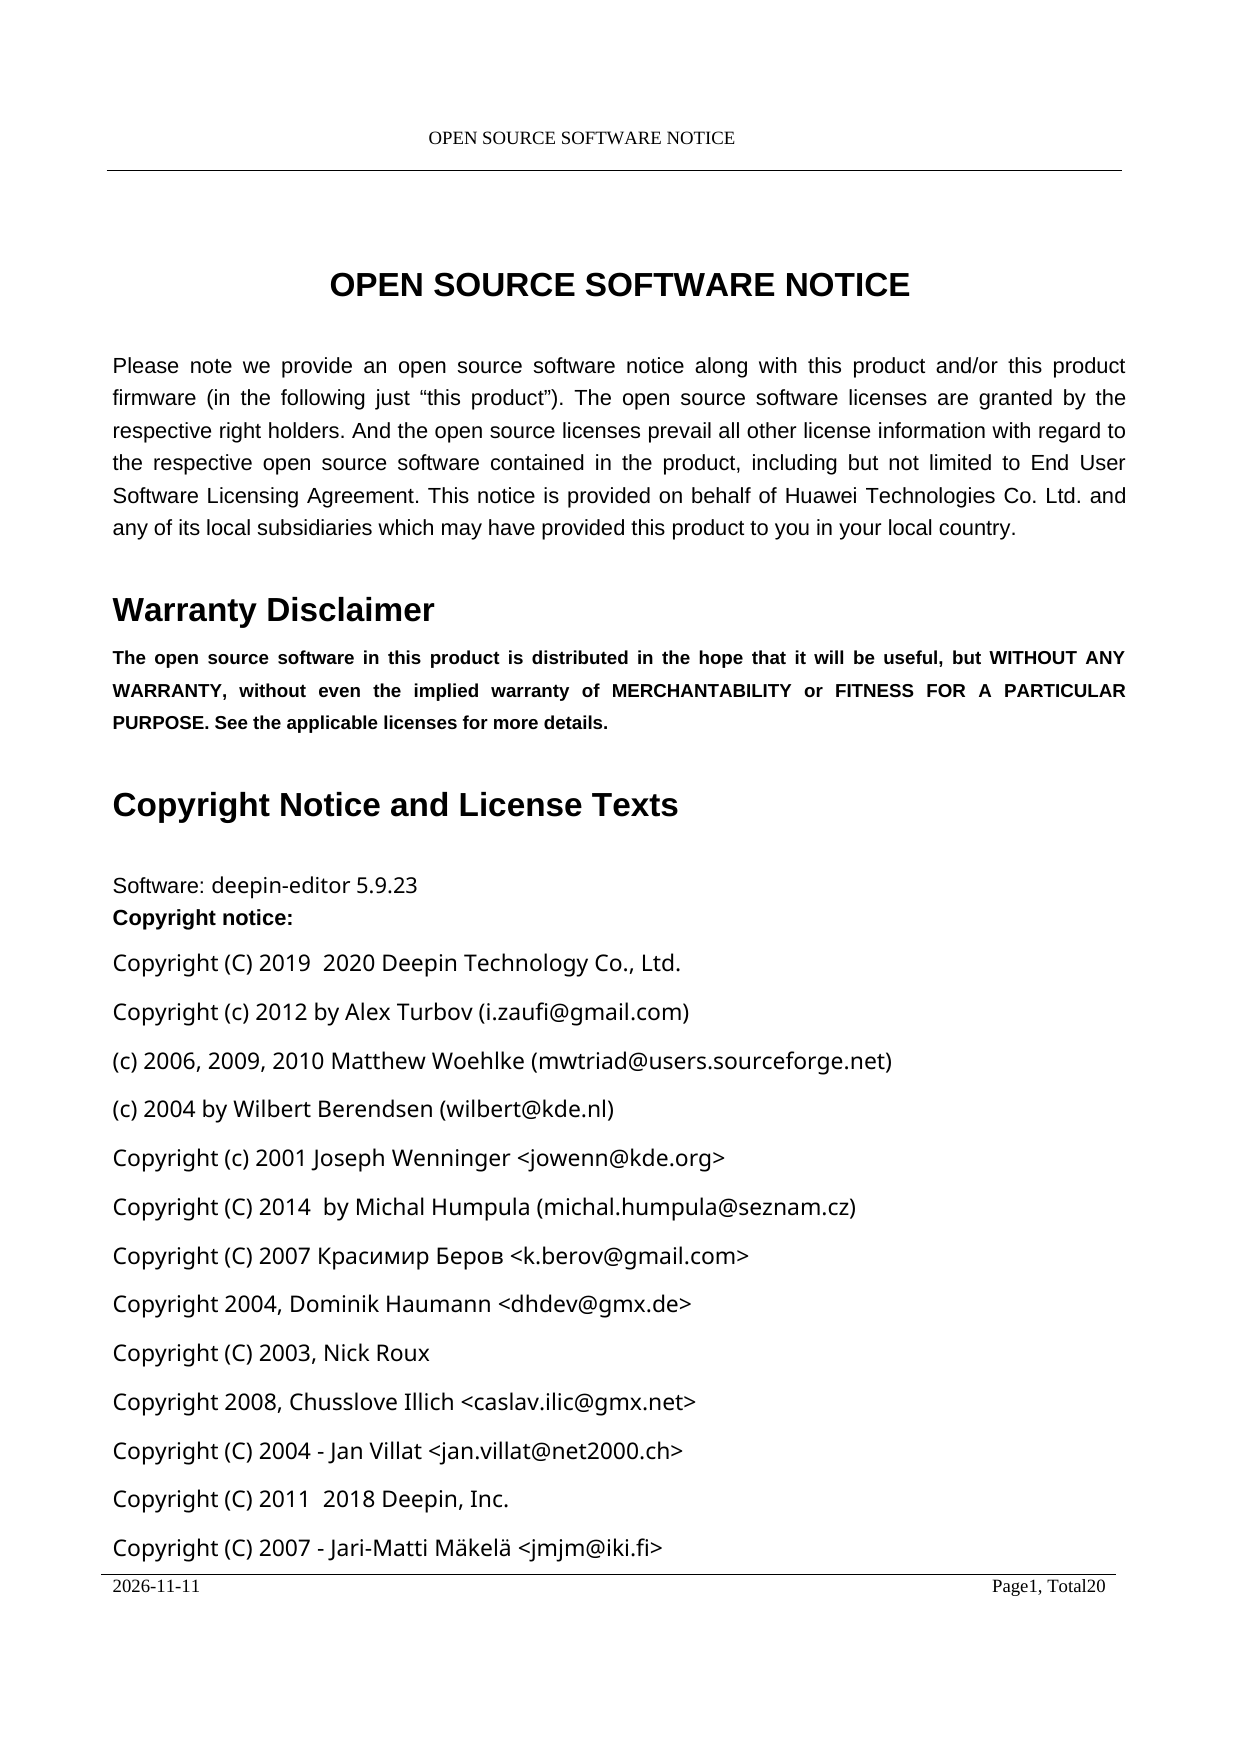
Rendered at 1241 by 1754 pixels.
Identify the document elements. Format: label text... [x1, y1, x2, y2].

text Please note we provide an open source software notice along with this product and/or this product firmware (in the following just “this product”). The open source software licenses are granted by the respective right holders. And the open source licenses prevail all other license information with regard to the respective open source software contained in the product, including but not limited to End User Software Licensing Agreement. This notice is provided on behalf of Huawei Technologies Co. Ltd. and any of its local subsidiaries which may have provided this product to you in your local country. [112, 349, 1128, 544]
text Warranty Disclaimer [112, 576, 1128, 641]
text Copyright Notice and License Texts [112, 771, 1128, 836]
text Software: deepin-editor 5.9.23 [112, 869, 1128, 901]
text The open source software in this product is distributed in the hope that it will be useful, but WITHOUT ANY WARRANTY, without even the implied warranty of MERCHANTABILITY or FITNESS FOR A PARTICULAR PURPOSE. See the applicable licenses for more details. [112, 641, 1128, 739]
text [112, 947, 1128, 1564]
text Copyright notice: [112, 901, 1128, 934]
text OPEN SOURCE SOFTWARE NOTICE [112, 251, 1128, 316]
